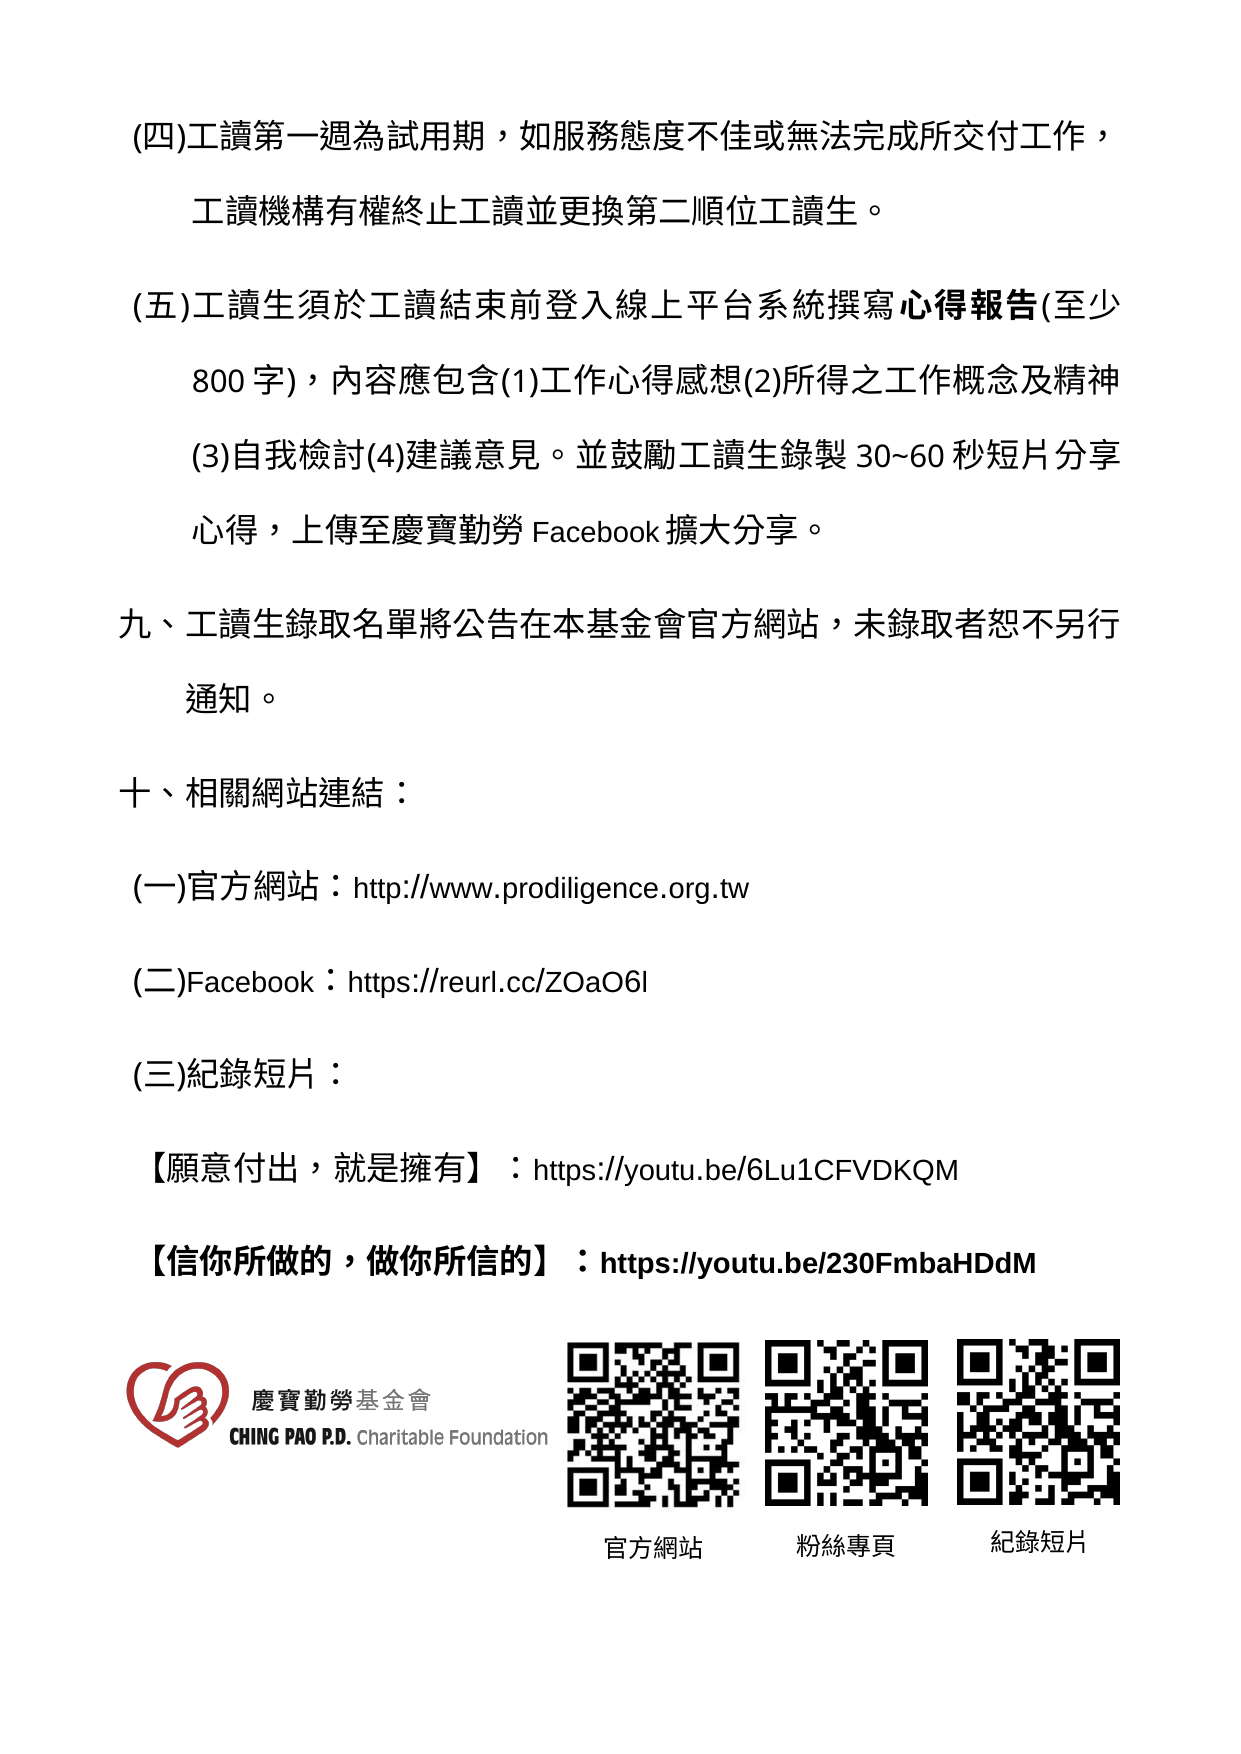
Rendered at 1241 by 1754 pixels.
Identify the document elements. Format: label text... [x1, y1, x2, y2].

text (一)官方網站：http://www.prodiligence.org.tw [118, 847, 1122, 922]
text (二)Facebook：https://reurl.cc/ZOaO6l [118, 941, 1122, 1016]
text 九、工讀生錄取名單將公告在本基金會官方網站，未錄取者恕不另行通知。 [118, 584, 1122, 734]
text 【信你所做的，做你所信的】：https://youtu.be/230FmbaHDdM [118, 1222, 1122, 1297]
picture [122, 1320, 763, 1530]
text 十、相關網站連結： [118, 753, 1122, 828]
text 【願意付出，就是擁有】：https://youtu.be/6Lu1CFVDKQM [118, 1128, 1122, 1203]
picture [957, 1339, 1120, 1505]
text (五)工讀生須於工讀結束前登入線上平台系統撰寫心得報告(至少800字)，內容應包含(1)工作心得感想(2)所得之工作概念及精神(3)自我檢討(4)建議意見。並鼓勵工讀生錄製30~60秒短片分享心得，上傳至慶寶勤勞Facebook擴大分享。 [133, 266, 1122, 566]
text (四)工讀第一週為試用期，如服務態度不佳或無法完成所交付工作，工讀機構有權終止工讀並更換第二順位工讀生。 [133, 97, 1122, 247]
picture [765, 1340, 928, 1506]
text (三)紀錄短片： [118, 1034, 1122, 1109]
